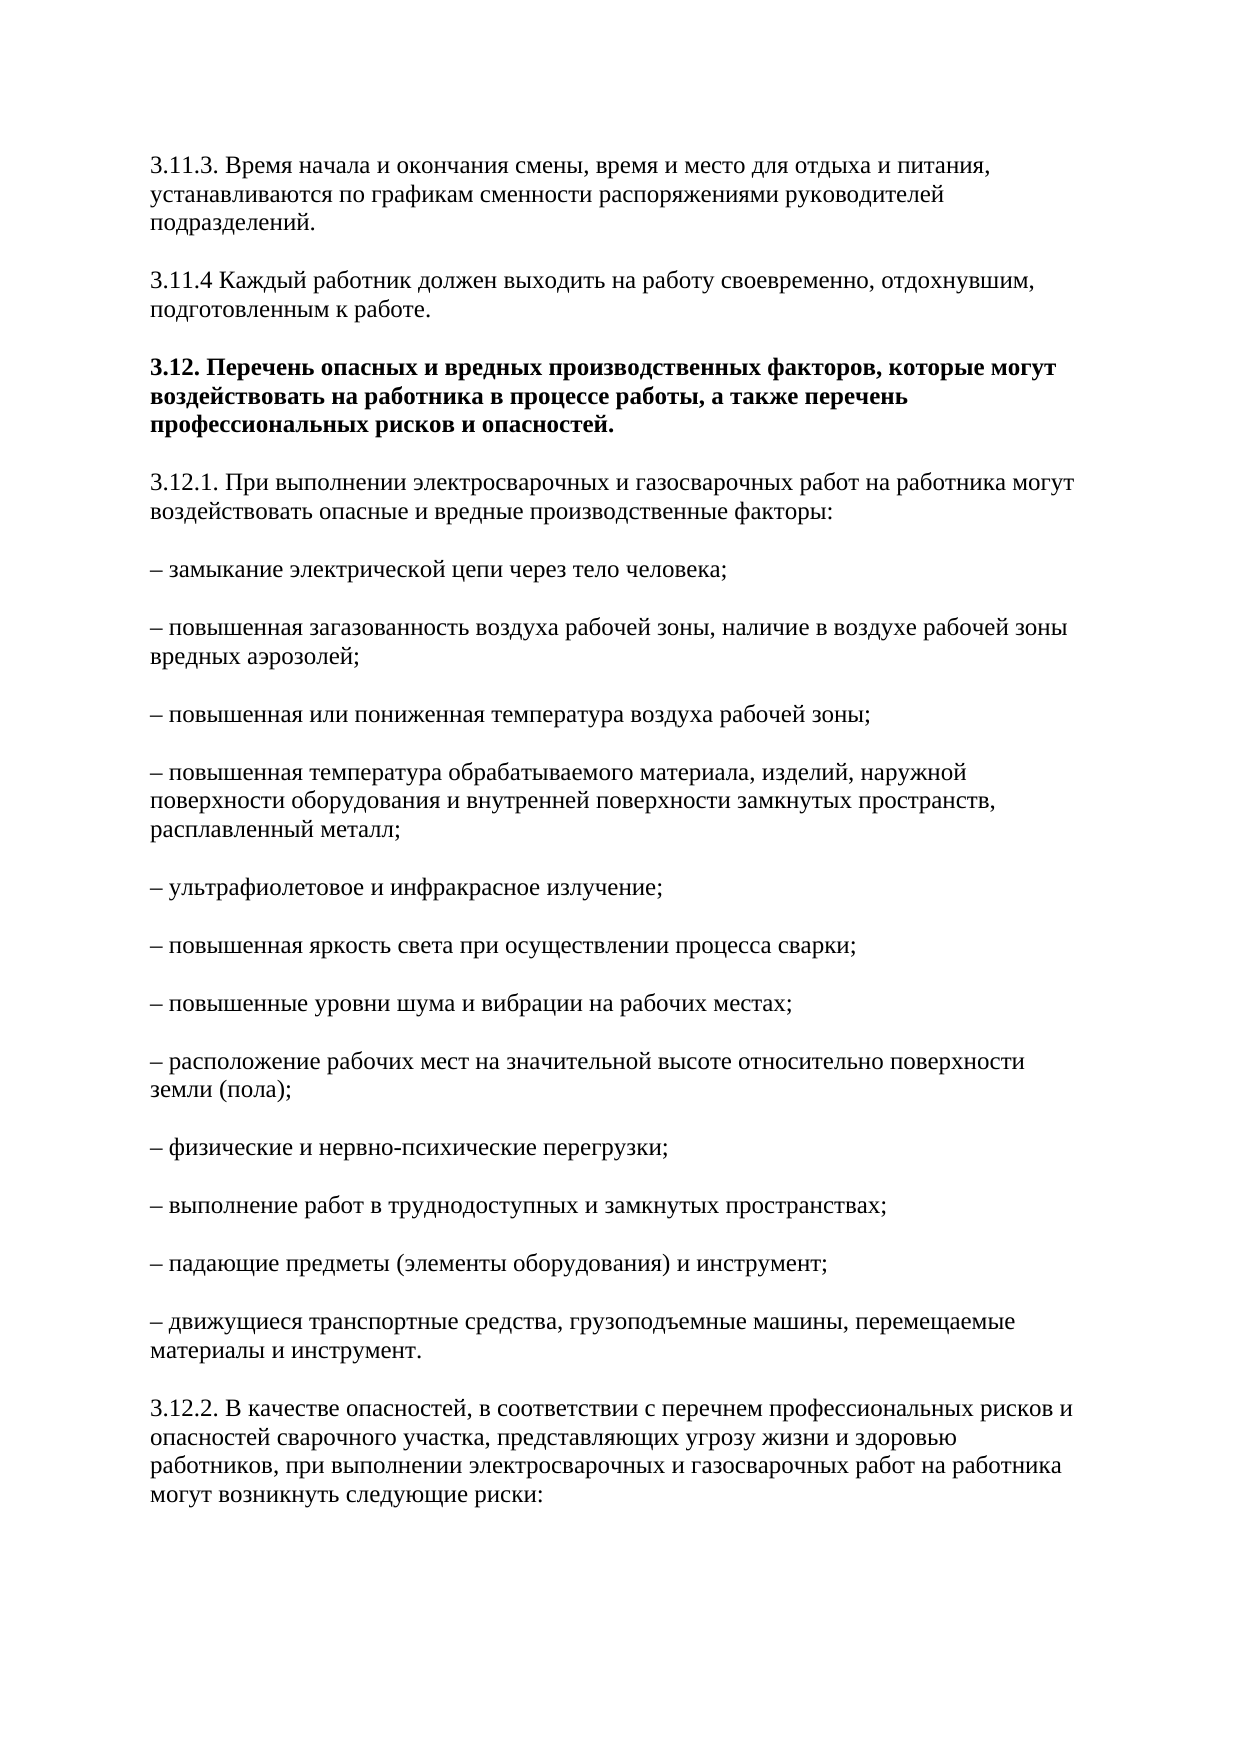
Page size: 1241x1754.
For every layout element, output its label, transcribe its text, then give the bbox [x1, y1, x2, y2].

text – расположение рабочих мест на значительной высоте относительно поверхности земли (пола); [150, 1046, 1090, 1103]
text – физические и нервно-психические перегрузки; [150, 1132, 1090, 1161]
text – повышенная температура обрабатываемого материала, изделий, наружной поверхности оборудования и внутренней поверхности замкнутых пространств, расплавленный металл; [150, 757, 1090, 843]
text 3.12.2. В качестве опасностей, в соответствии с перечнем профессиональных рисков и опасностей сварочного участка, представляющих угрозу жизни и здоровью работников, при выполнении электросварочных и газосварочных работ на работника могут возникнуть следующие риски: [150, 1393, 1090, 1508]
text 3.12.1. При выполнении электросварочных и газосварочных работ на работника могут воздействовать опасные и вредные производственные факторы: [150, 467, 1090, 525]
text – ультрафиолетовое и инфракрасное излучение; [150, 872, 1090, 901]
text – движущиеся транспортные средства, грузоподъемные машины, перемещаемые материалы и инструмент. [150, 1306, 1090, 1364]
text – выполнение работ в труднодоступных и замкнутых пространствах; [150, 1190, 1090, 1219]
text – повышенная яркость света при осуществлении процесса сварки; [150, 930, 1090, 959]
text 3.11.4 Каждый работник должен выходить на работу своевременно, отдохнувшим, подготовленным к работе. [150, 265, 1090, 323]
text – падающие предметы (элементы оборудования) и инструмент; [150, 1248, 1090, 1277]
text – повышенная или пониженная температура воздуха рабочей зоны; [150, 699, 1090, 727]
text 3.12. Перечень опасных и вредных производственных факторов, которые могут воздействовать на работника в процессе работы, а также перечень профессиональных рисков и опасностей. [150, 352, 1090, 438]
text 3.11.3. Время начала и окончания смены, время и место для отдыха и питания, устанавливаются по графикам сменности распоряжениями руководителей подразделений. [150, 150, 1090, 236]
text – повышенные уровни шума и вибрации на рабочих местах; [150, 988, 1090, 1017]
text – повышенная загазованность воздуха рабочей зоны, наличие в воздухе рабочей зоны вредных аэрозолей; [150, 612, 1090, 669]
text – замыкание электрической цепи через тело человека; [150, 554, 1090, 583]
